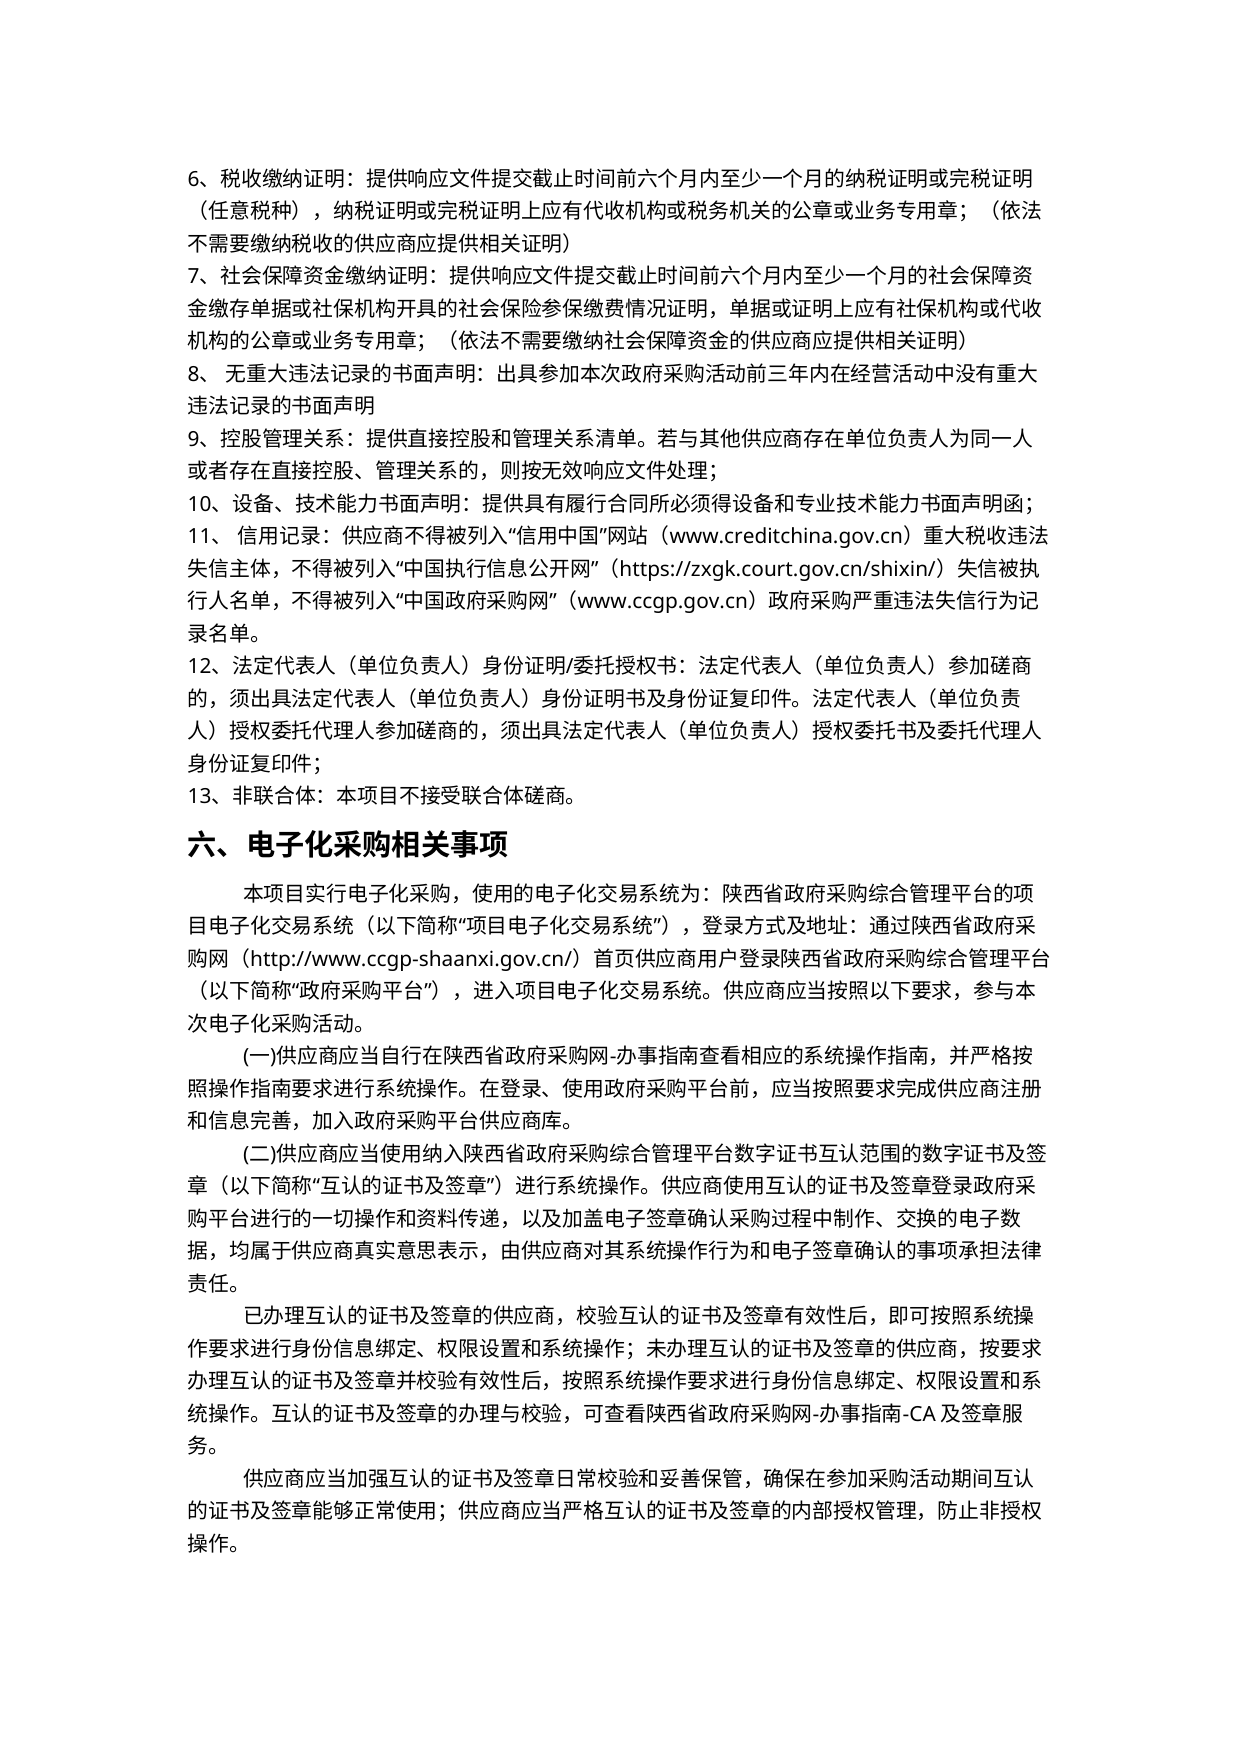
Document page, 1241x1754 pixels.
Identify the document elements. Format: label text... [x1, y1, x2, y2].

text 9、控股管理关系：提供直接控股和管理关系清单。若与其他供应商存在单位负责人为同一人或者存在直接控股、管理关系的，则按无效响应文件处理； [187, 422, 1053, 487]
text 11、 信用记录：供应商不得被列入“信用中国”网站（www.creditchina.gov.cn）重大税收违法失信主体，不得被列入“中国执行信息公开网”（https://zxgk.court.gov.cn/shixin/）失信被执行人名单，不得被列入“中国政府采购网”（www.ccgp.gov.cn）政府采购严重违法失信行为记录名单。 [187, 519, 1053, 649]
text 8、 无重大违法记录的书面声明：出具参加本次政府采购活动前三年内在经营活动中没有重大违法记录的书面声明 [187, 357, 1053, 422]
text (二)供应商应当使用纳入陕西省政府采购综合管理平台数字证书互认范围的数字证书及签章（以下简称“互认的证书及签章”）进行系统操作。供应商使用互认的证书及签章登录政府采购平台进行的一切操作和资料传递，以及加盖电子签章确认采购过程中制作、交换的电子数据，均属于供应商真实意思表示，由供应商对其系统操作行为和电子签章确认的事项承担法律责任。 [187, 1137, 1053, 1299]
text 13、非联合体：本项目不接受联合体磋商。 [187, 779, 1053, 812]
text 10、设备、技术能力书面声明：提供具有履行合同所必须得设备和专业技术能力书面声明函； [187, 487, 1053, 519]
text (一)供应商应当自行在陕西省政府采购网-办事指南查看相应的系统操作指南，并严格按照操作指南要求进行系统操作。在登录、使用政府采购平台前，应当按照要求完成供应商注册和信息完善，加入政府采购平台供应商库。 [187, 1039, 1053, 1137]
text 12、法定代表人（单位负责人）身份证明/委托授权书：法定代表人（单位负责人）参加磋商的，须出具法定代表人（单位负责人）身份证明书及身份证复印件。法定代表人（单位负责人）授权委托代理人参加磋商的，须出具法定代表人（单位负责人）授权委托书及委托代理人身份证复印件； [187, 649, 1053, 779]
text 6、税收缴纳证明：提供响应文件提交截止时间前六个月内至少一个月的纳税证明或完税证明（任意税种），纳税证明或完税证明上应有代收机构或税务机关的公章或业务专用章；（依法不需要缴纳税收的供应商应提供相关证明） [187, 162, 1053, 259]
text 供应商应当加强互认的证书及签章日常校验和妥善保管，确保在参加采购活动期间互认的证书及签章能够正常使用；供应商应当严格互认的证书及签章的内部授权管理，防止非授权操作。 [187, 1462, 1053, 1559]
text 六、电子化采购相关事项 [187, 812, 1053, 877]
text 本项目实行电子化采购，使用的电子化交易系统为：陕西省政府采购综合管理平台的项目电子化交易系统（以下简称“项目电子化交易系统”），登录方式及地址：通过陕西省政府采购网（http://www.ccgp-shaanxi.gov.cn/）首页供应商用户登录陕西省政府采购综合管理平台（以下简称“政府采购平台”），进入项目电子化交易系统。供应商应当按照以下要求，参与本次电子化采购活动。 [187, 877, 1053, 1039]
text 7、社会保障资金缴纳证明：提供响应文件提交截止时间前六个月内至少一个月的社会保障资金缴存单据或社保机构开具的社会保险参保缴费情况证明，单据或证明上应有社保机构或代收机构的公章或业务专用章；（依法不需要缴纳社会保障资金的供应商应提供相关证明） [187, 259, 1053, 357]
text 已办理互认的证书及签章的供应商，校验互认的证书及签章有效性后，即可按照系统操作要求进行身份信息绑定、权限设置和系统操作；未办理互认的证书及签章的供应商，按要求办理互认的证书及签章并校验有效性后，按照系统操作要求进行身份信息绑定、权限设置和系统操作。互认的证书及签章的办理与校验，可查看陕西省政府采购网-办事指南-CA及签章服务。 [187, 1299, 1053, 1462]
